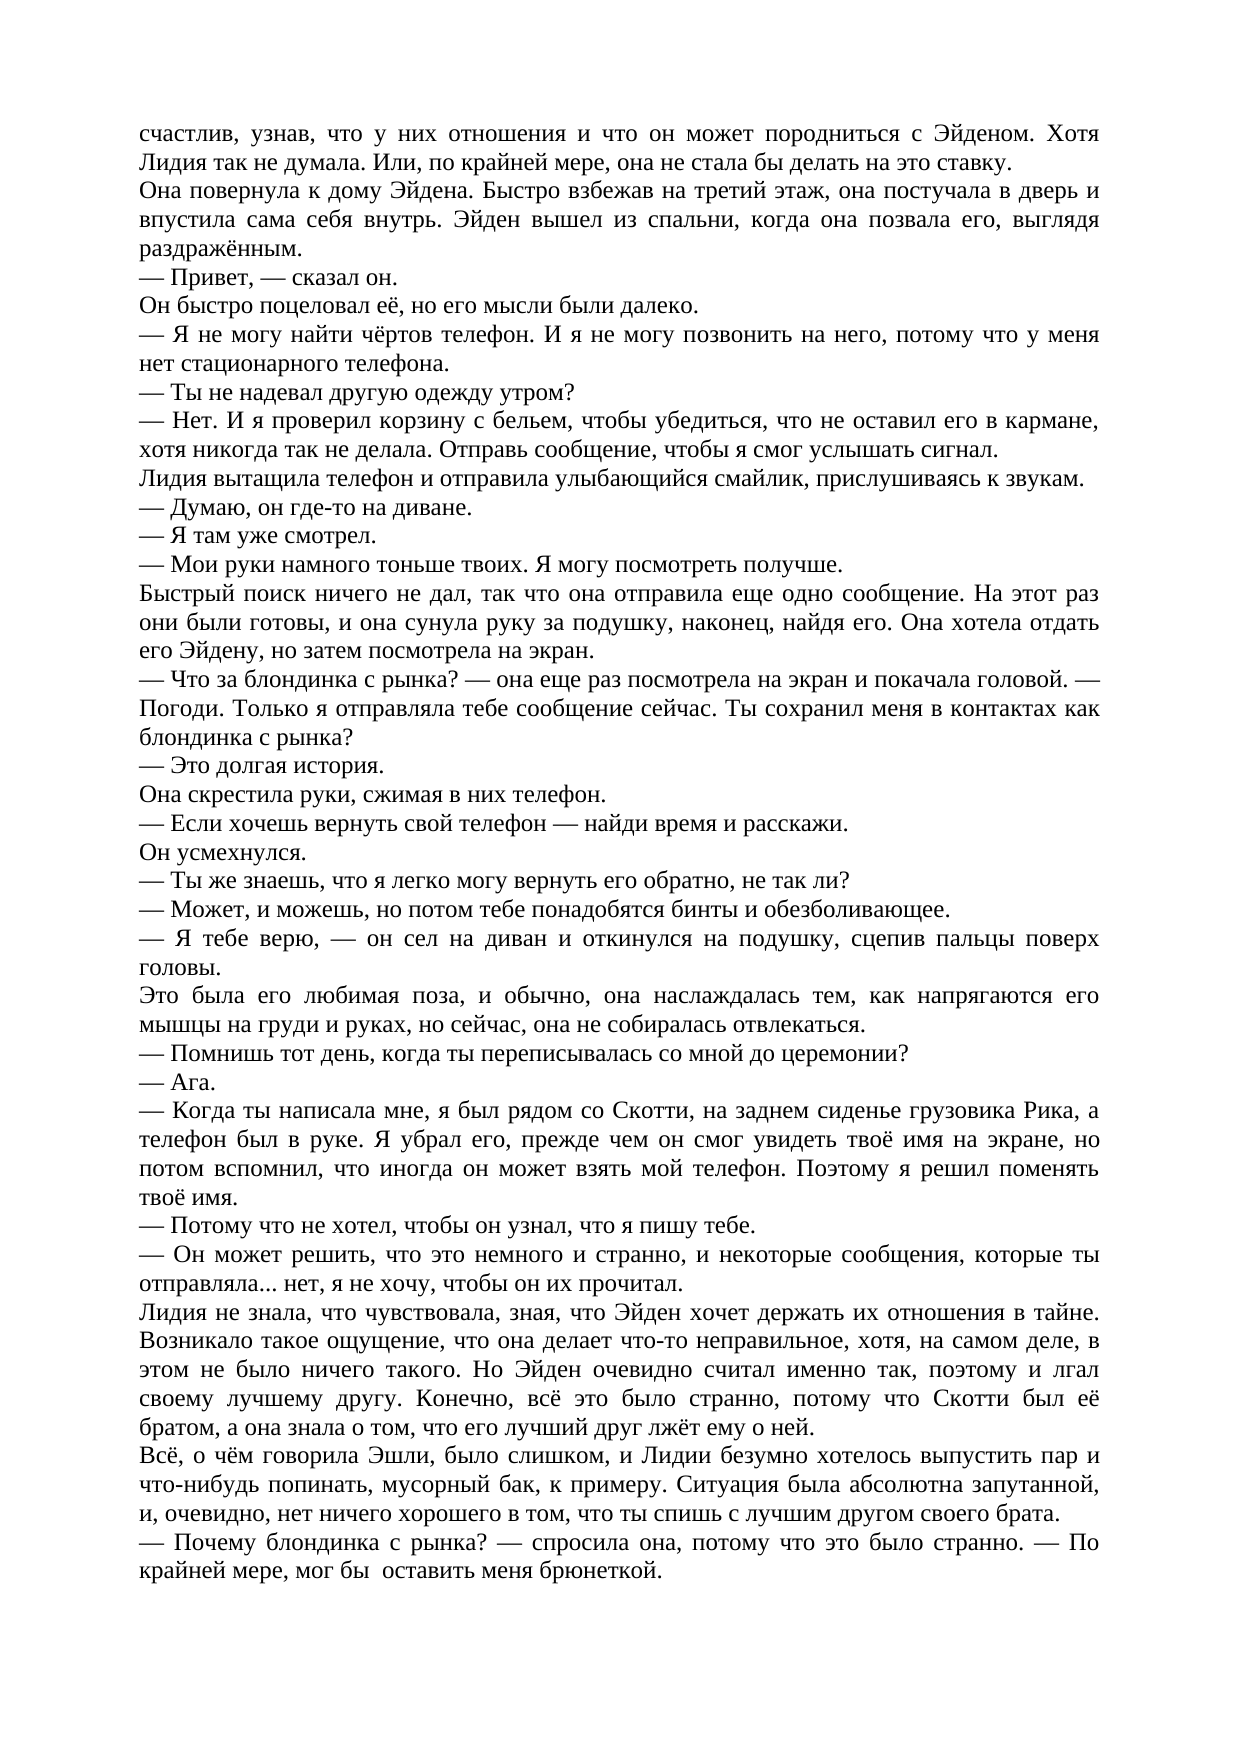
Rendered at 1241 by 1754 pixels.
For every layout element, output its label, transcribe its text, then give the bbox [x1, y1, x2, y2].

text — Может, и можешь, но потом тебе понадобятся бинты и обезболивающее. [139, 894, 1101, 923]
text — Я не могу найти чёртов телефон. И я не могу позвонить на него, потому что у меня нет стационарного телефона. [139, 319, 1101, 377]
text — Почему блондинка с рынка? — спросила она, потому что это было странно. — По крайней мере, мог бы оставить меня брюнеткой. [139, 1527, 1101, 1584]
text — Потому что не хотел, чтобы он узнал, что я пишу тебе. [139, 1211, 1101, 1239]
text — Мои руки намного тоньше твоих. Я могу посмотреть получше. [139, 549, 1101, 578]
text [139, 118, 1101, 176]
text Быстрый поиск ничего не дал, так что она отправила еще одно сообщение. На этот раз они были готовы, и она сунула руку за подушку, наконец, найдя его. Она хотела отдать его Эйдену, но затем посмотрела на экран. [139, 578, 1101, 664]
text — Это долгая история. [139, 751, 1101, 779]
text — Ты же знаешь, что я легко могу вернуть его обратно, не так ли? [139, 866, 1101, 894]
text — Когда ты написала мне, я был рядом со Скотти, на заднем сиденье грузовика Рика, а телефон был в руке. Я убрал его, прежде чем он смог увидеть твоё имя на экране, но потом вспомнил, что иногда он может взять мой телефон. Поэтому я решил поменять твоё имя. [139, 1096, 1101, 1211]
text Она скрестила руки, сжимая в них телефон. [139, 779, 1101, 808]
text — Он может решить, что это немного и странно, и некоторые сообщения, которые ты отправляла... нет, я не хочу, чтобы он их прочитал. [139, 1239, 1101, 1297]
text Лидия не знала, что чувствовала, зная, что Эйден хочет держать их отношения в тайне. Возникало такое ощущение, что она делает что-то неправильное, хотя, на самом деле, в этом не было ничего такого. Но Эйден очевидно считал именно так, поэтому и лгал своему лучшему другу. Конечно, всё это было странно, потому что Скотти был её братом, а она знала о том, что его лучший друг лжёт ему о ней. [139, 1297, 1101, 1441]
text — Я тебе верю, — он сел на диван и откинулся на подушку, сцепив пальцы поверх головы. [139, 923, 1101, 981]
text — Думаю, он где-то на диване. [139, 492, 1101, 521]
text Он быстро поцеловал её, но его мысли были далеко. [139, 291, 1101, 319]
text — Привет, — сказал он. [139, 262, 1101, 291]
text Всё, о чём говорила Эшли, было слишком, и Лидии безумно хотелось выпустить пар и что-нибудь попинать, мусорный бак, к примеру. Ситуация была абсолютна запутанной, и, очевидно, нет ничего хорошего в том, что ты спишь с лучшим другом своего брата. [139, 1441, 1101, 1527]
text — Помнишь тот день, когда ты переписывалась со мной до церемонии? [139, 1038, 1101, 1067]
text — Ты не надевал другую одежду утром? [139, 377, 1101, 406]
text — Ага. [139, 1067, 1101, 1096]
text Лидия вытащила телефон и отправила улыбающийся смайлик, прислушиваясь к звукам. [139, 463, 1101, 492]
text — Если хочешь вернуть свой телефон — найди время и расскажи. [139, 808, 1101, 837]
text — Что за блондинка с рынка? — она еще раз посмотрела на экран и покачала головой. — Погоди. Только я отправляла тебе сообщение сейчас. Ты сохранил меня в контактах как блондинка с рынка? [139, 664, 1101, 751]
text — Нет. И я проверил корзину с бельем, чтобы убедиться, что не оставил его в кармане, хотя никогда так не делала. Отправь сообщение, чтобы я смог услышать сигнал. [139, 406, 1101, 463]
text — Я там уже смотрел. [139, 521, 1101, 549]
text Он усмехнулся. [139, 837, 1101, 866]
text Она повернула к дому Эйдена. Быстро взбежав на третий этаж, она постучала в дверь и впустила сама себя внутрь. Эйден вышел из спальни, когда она позвала его, выглядя раздражённым. [139, 176, 1101, 262]
text Это была его любимая поза, и обычно, она наслаждалась тем, как напрягаются его мышцы на груди и руках, но сейчас, она не собиралась отвлекаться. [139, 981, 1101, 1038]
